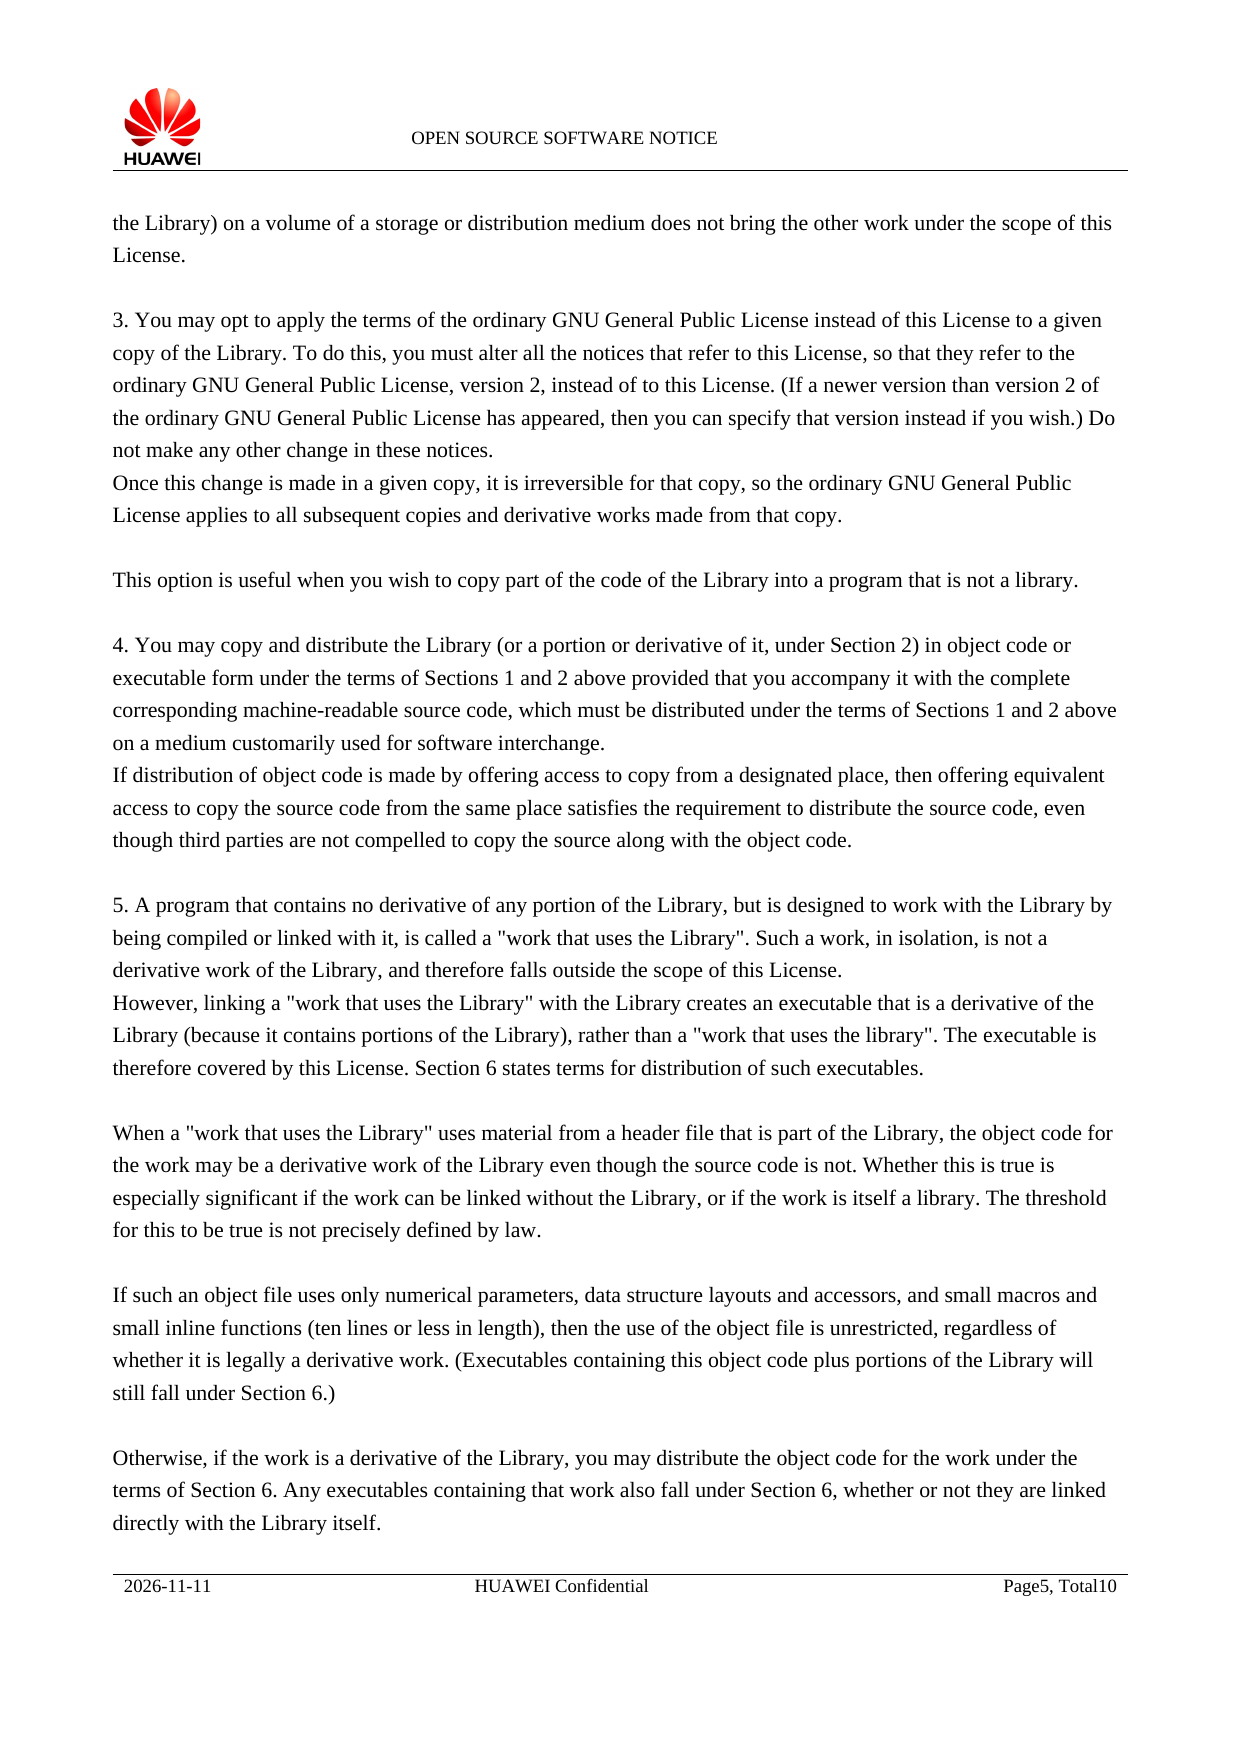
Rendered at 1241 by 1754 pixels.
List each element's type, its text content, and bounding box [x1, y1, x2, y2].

picture [124, 88, 201, 165]
